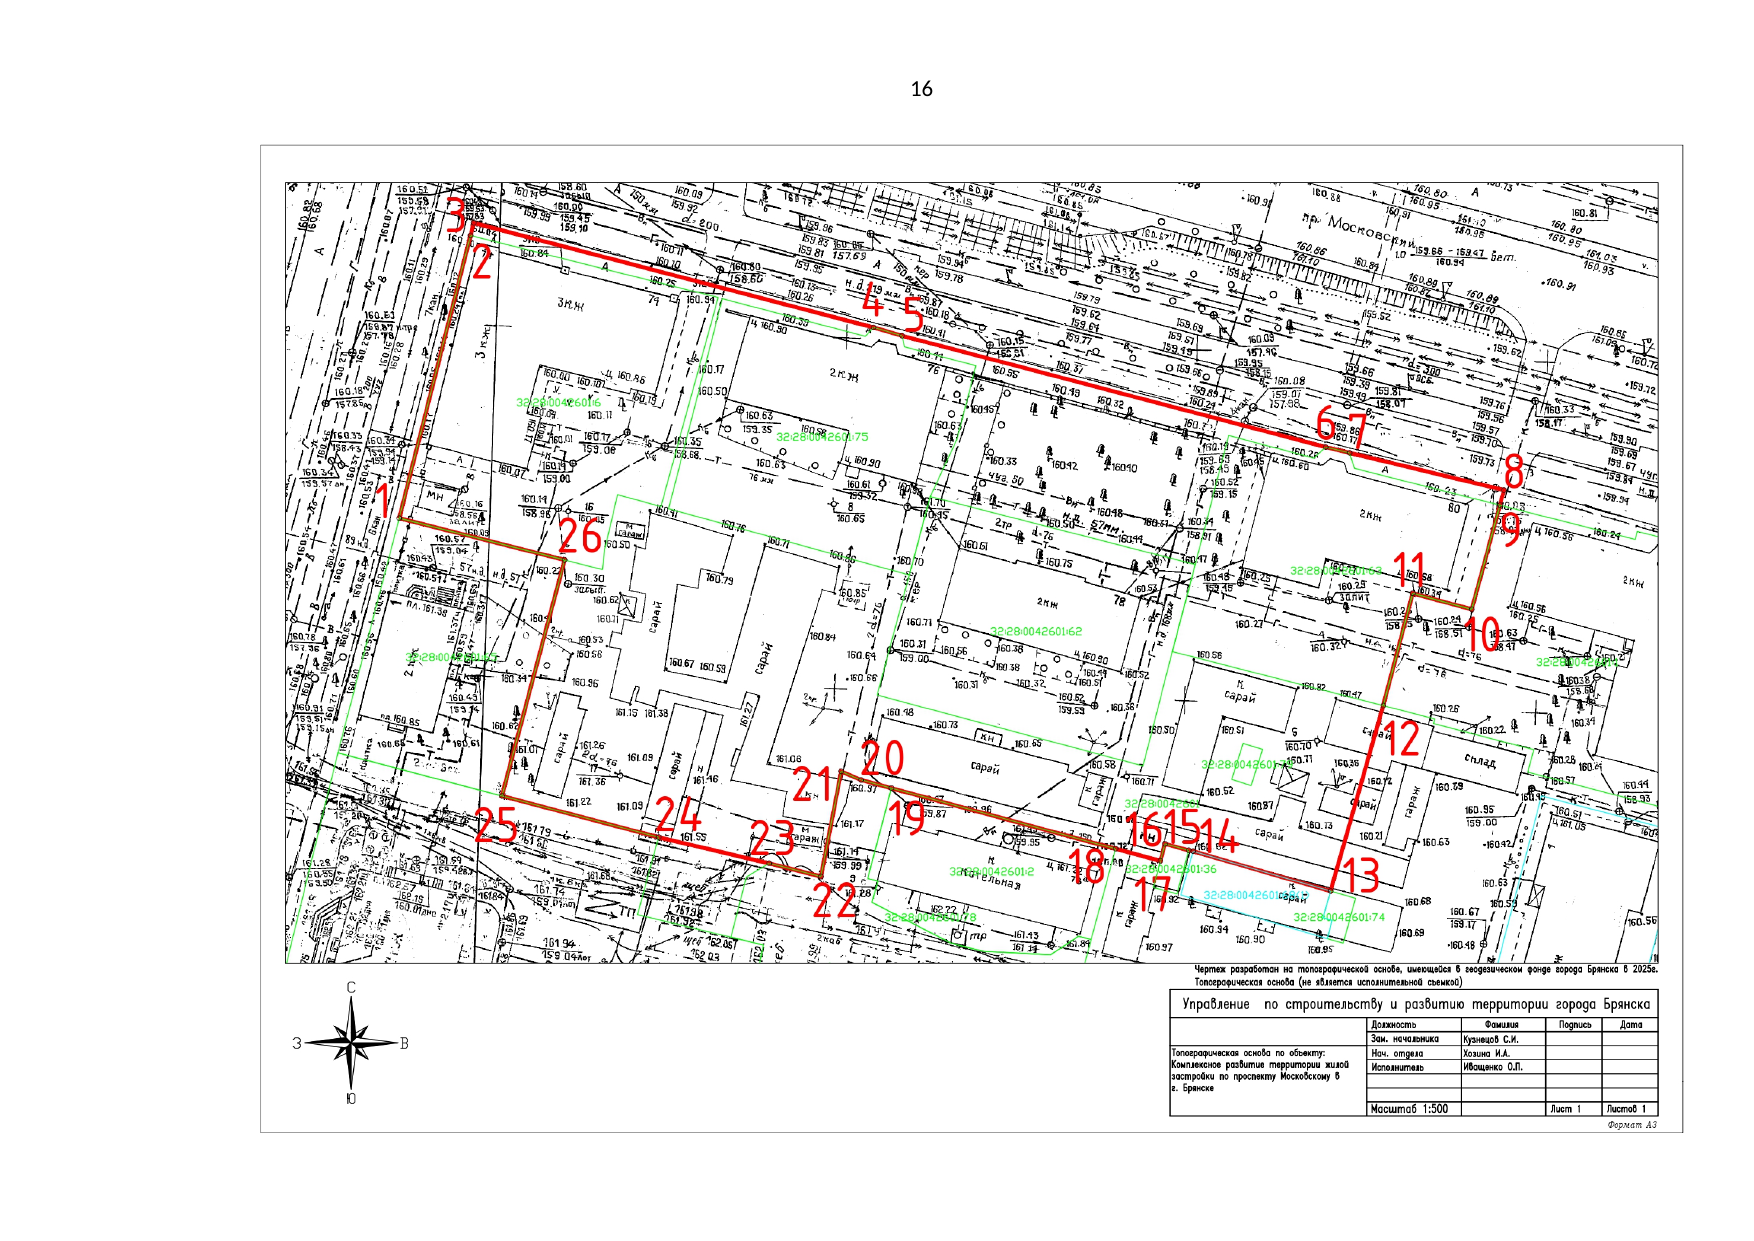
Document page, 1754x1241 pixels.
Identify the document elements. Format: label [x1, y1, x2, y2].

picture [236, 118, 1708, 1159]
